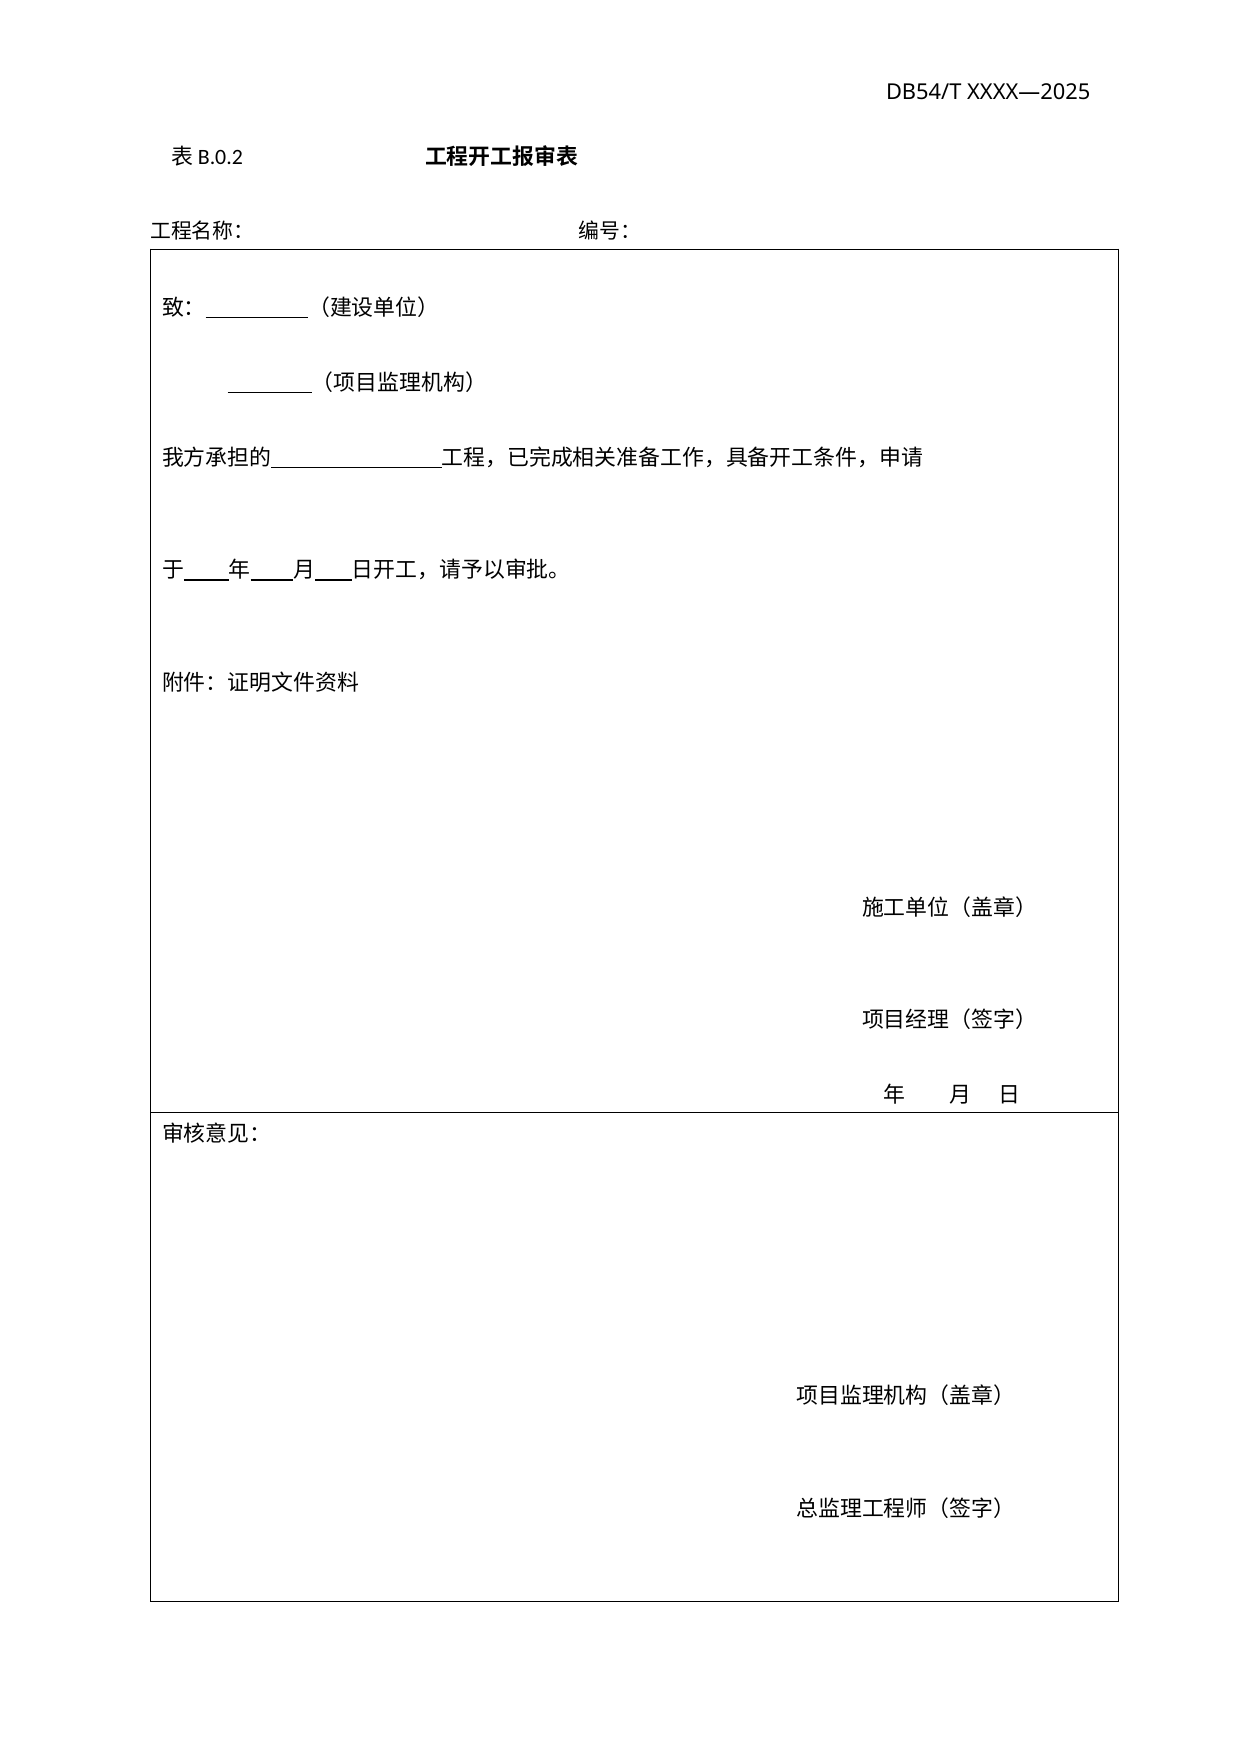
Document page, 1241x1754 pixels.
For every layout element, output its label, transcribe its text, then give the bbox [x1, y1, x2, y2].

table_header 致： （建设单位） （项目监理机构） 我方承担的 工程，已完成相关准备工作，具备开工条件，申请 于 年 月 日开工，请予以审批。 附件：证明文件资料 施工单位（盖章） 项目经理（签字） 年 月 日 [151, 250, 1118, 1112]
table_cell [151, 1113, 1118, 1601]
text 表 B.0.2 工程开工报审表 [150, 136, 1088, 173]
text 工程名称： 编号： [150, 211, 1090, 248]
